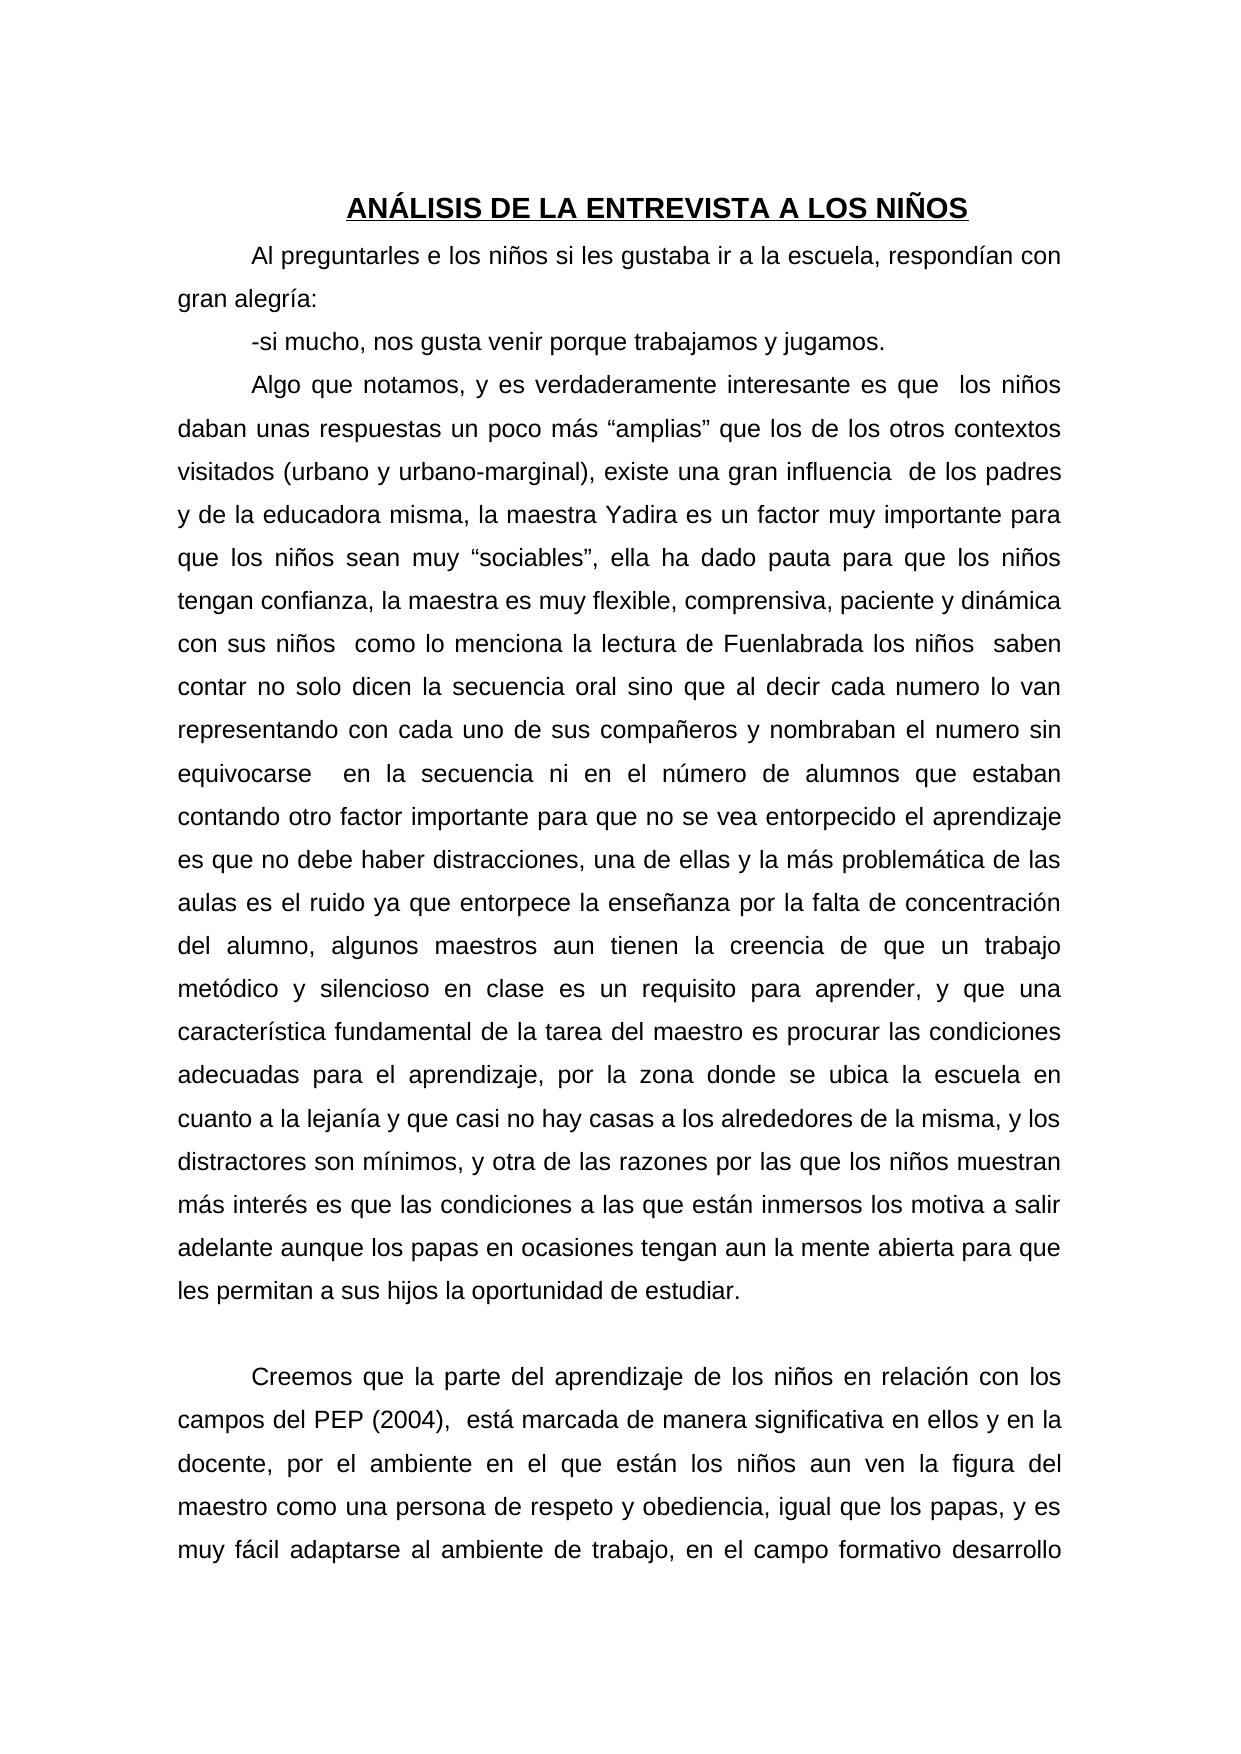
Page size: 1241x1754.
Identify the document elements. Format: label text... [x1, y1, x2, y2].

text ANÁLISIS DE LA ENTREVISTA A LOS NIÑOS [177, 191, 1063, 224]
text Al preguntarles e los niños si les gustaba ir a la escuela, respondían con gran alegría: [177, 241, 1063, 313]
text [177, 1362, 1063, 1563]
text Algo que notamos, y es verdaderamente interesante es que los niños daban unas respuestas un poco más “amplias” que los de los otros contextos visitados (urbano y urbano-marginal), existe una gran influencia de los padres y de la educadora misma, la maestra Yadira es un factor muy importante para que los niños sean muy “sociables”, ella ha dado pauta para que los niños tengan confianza, la maestra es muy flexible, comprensiva, paciente y dinámica con sus niños como lo menciona la lectura de Fuenlabrada los niños saben contar no solo dicen la secuencia oral sino que al decir cada numero lo van representando con cada uno de sus compañeros y nombraban el numero sin equivocarse en la secuencia ni en el número de alumnos que estaban contando otro factor importante para que no se vea entorpecido el aprendizaje es que no debe haber distracciones, una de ellas y la más problemática de las aulas es el ruido ya que entorpece la enseñanza por la falta de concentración del alumno, algunos maestros aun tienen la creencia de que un trabajo metódico y silencioso en clase es un requisito para aprender, y que una característica fundamental de la tarea del maestro es procurar las condiciones adecuadas para el aprendizaje, por la zona donde se ubica la escuela en cuanto a la lejanía y que casi no hay casas a los alrededores de la misma, y los distractores son mínimos, y otra de las razones por las que los niños muestran más interés es que las condiciones a las que están inmersos los motiva a salir adelante aunque los papas en ocasiones tengan aun la mente abierta para que les permitan a sus hijos la oportunidad de estudiar. [177, 370, 1063, 1305]
text -si mucho, nos gusta venir porque trabajamos y jugamos. [177, 327, 1063, 356]
